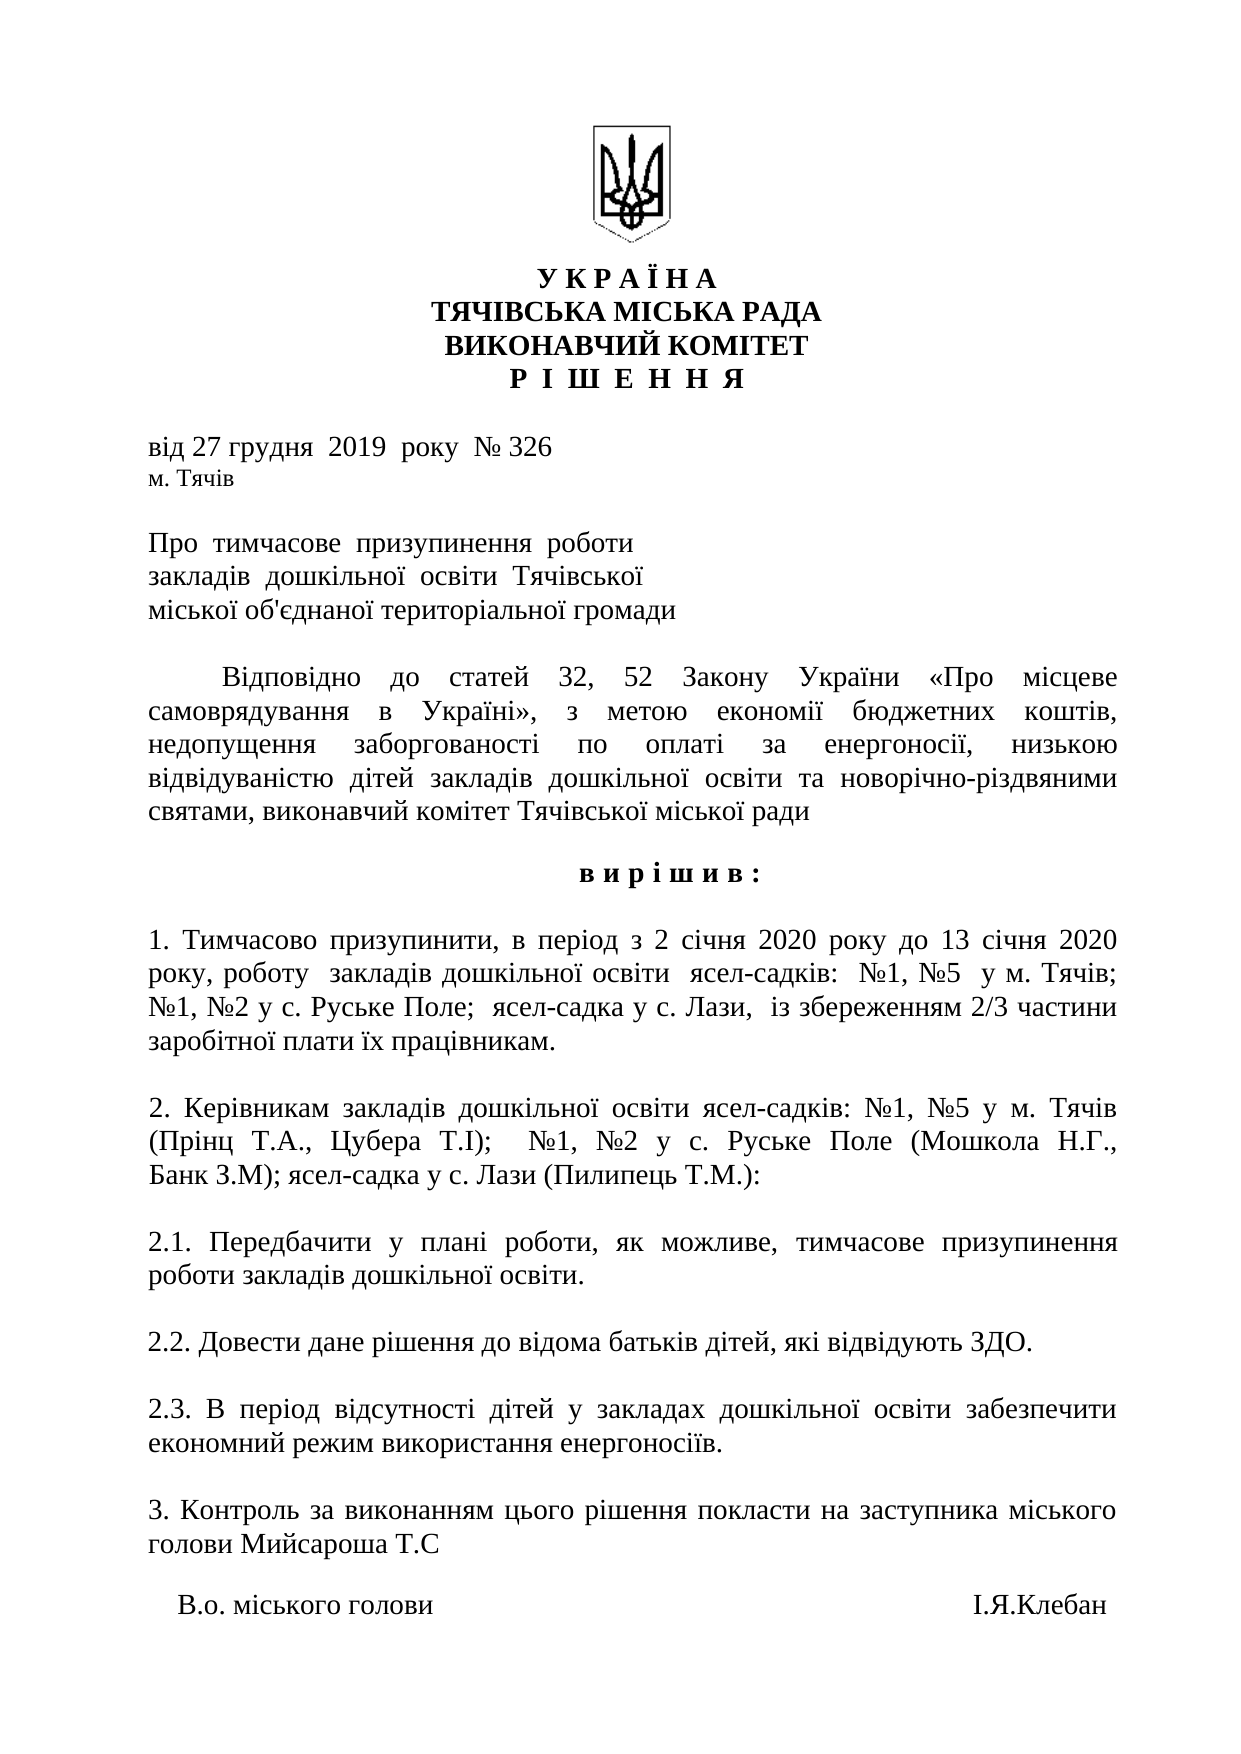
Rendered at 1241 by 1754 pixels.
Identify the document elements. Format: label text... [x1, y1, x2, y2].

text УКРАЇНА [103, 262, 1149, 295]
text від 27 грудня 2019 року № 326 [148, 429, 1118, 463]
text Відповідно до статей 32, 52 Закону України «Про місцеве самоврядування в Україні», з метою економії бюджетних коштів, недопущення заборгованості по оплаті за енергоносії, низькою відвідуваністю дітей закладів дошкільної освіти та новорічно-різдвяними святами, виконавчий комітет Тячівської міської ради [148, 659, 1118, 827]
text 1. Тимчасово призупинити, в період з 2 січня 2020 року до 13 січня 2020 року, роботу закладів дошкільної освіти ясел-садків: №1, №5 у м. Тячів; №1, №2 у с. Руське Поле; ясел-садка у с. Лази, із збереженням 2/3 частини заробітної плати їх працівникам. [148, 922, 1118, 1056]
text 2. Керівникам закладів дошкільної освіти ясел-садків: №1, №5 у м. Тячів (Прінц Т.А., Цубера Т.І); №1, №2 у с. Руське Поле (Мошкола Н.Г., Банк З.М); ясел-садка у с. Лази (Пилипець Т.М.): [149, 1090, 1118, 1190]
list 3. Контроль за виконанням цього рішення покласти на заступника міського голови Мийсароша Т.С [148, 1492, 1118, 1559]
text 2.3. В період відсутності дітей у закладах дошкільної освіти забезпечити економний режим використання енергоносіїв. [148, 1392, 1118, 1459]
text Про тимчасове призупинення роботи [148, 525, 1118, 558]
text 2.2. Довести дане рішення до відома батьків дітей, які відвідують ЗДО. [103, 1324, 1118, 1358]
text закладів дошкільної освіти Тячівської [148, 558, 1118, 592]
text м. Тячів [148, 463, 1118, 491]
text вирішив: [148, 855, 1118, 888]
text В.о. міського голови І.Я.Клебан [148, 1587, 1152, 1621]
text ТЯЧІВСЬКА МІСЬКА РАДА ВИКОНАВЧИЙ КОМІТЕТ РІШЕННЯ [103, 295, 1149, 395]
text міської об'єднаної територіальної громади [148, 592, 1118, 626]
text 2.1. Передбачити у плані роботи, як можливе, тимчасове призупинення роботи закладів дошкільної освіти. [148, 1224, 1118, 1291]
